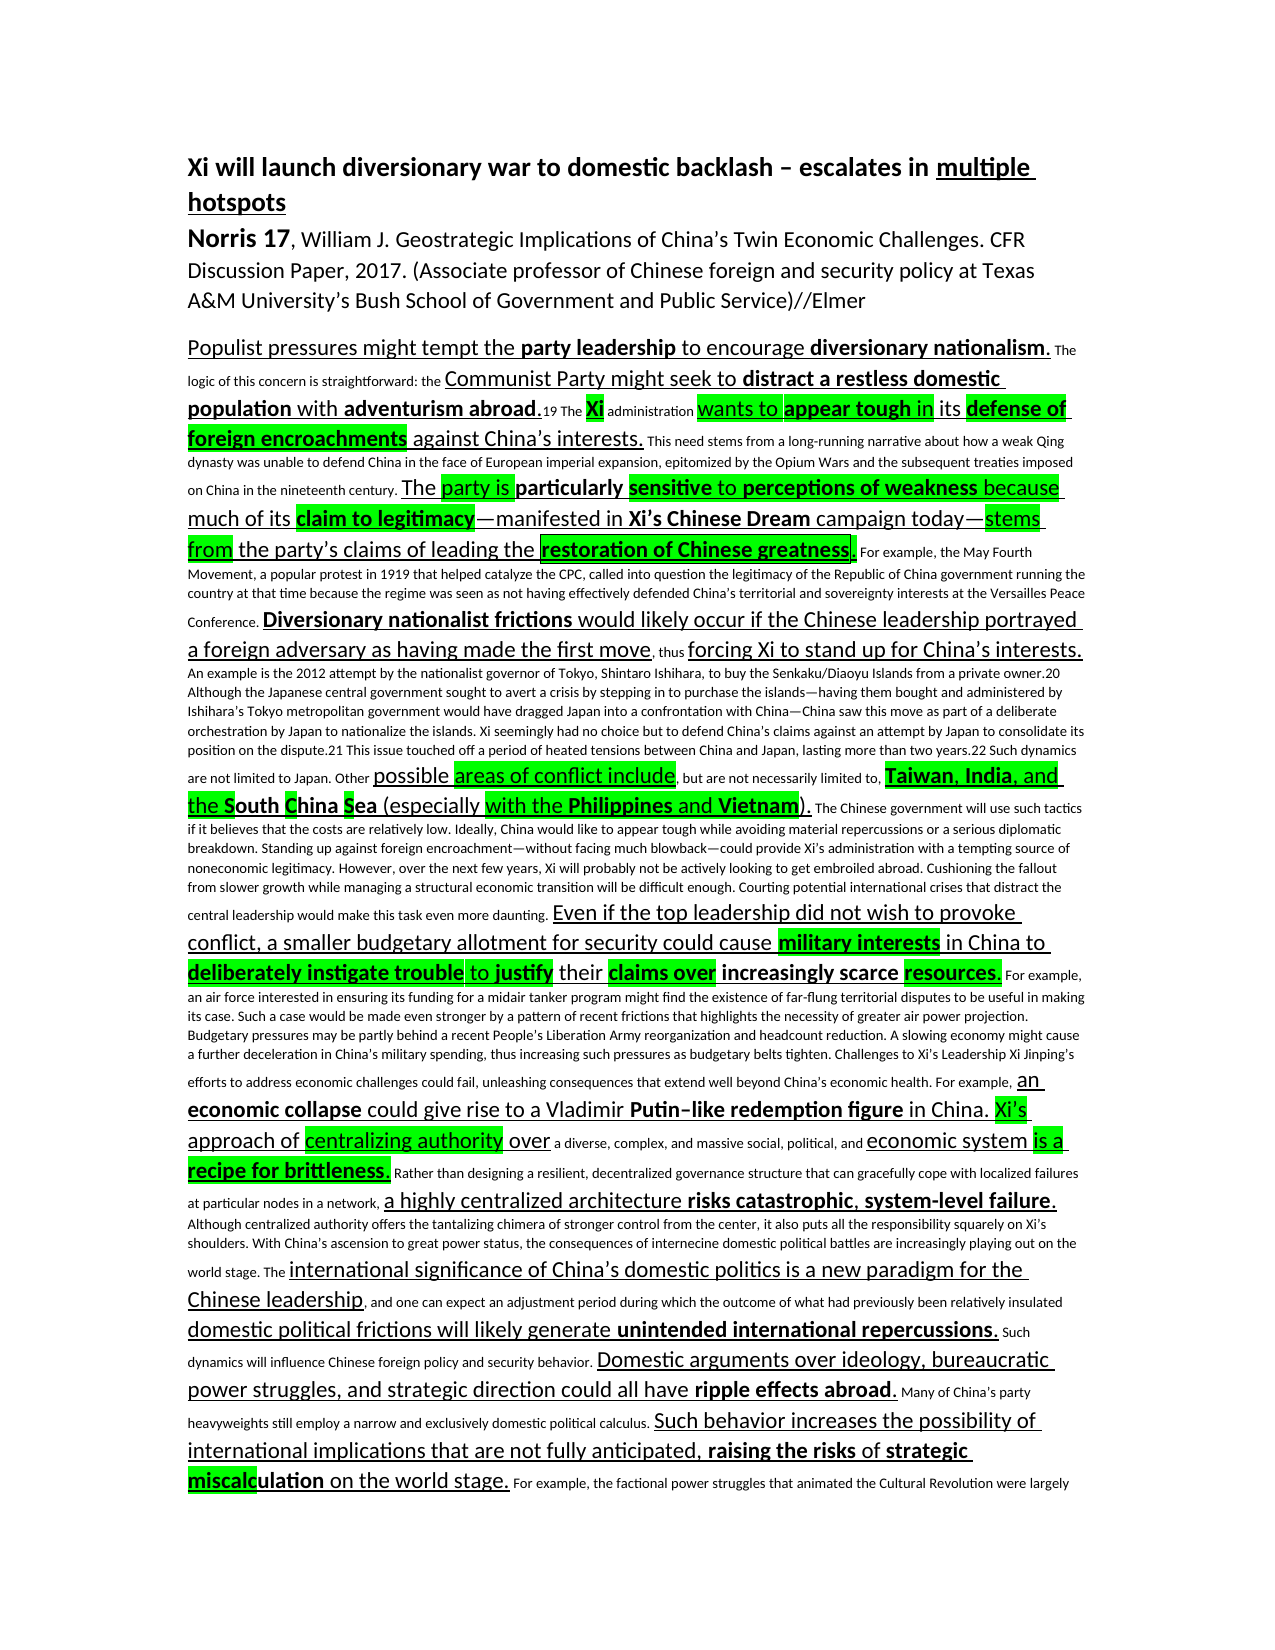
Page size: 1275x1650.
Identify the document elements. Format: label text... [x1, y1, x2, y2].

subtitle Xi will launch diversionary war to domestic backlash – escalates in multiple hotspots [187, 150, 1087, 219]
text Norris 17, William J. Geostrategic Implications of China’s Twin Economic Challenges. CFR Discussion Paper, 2017. (Associate professor of Chinese foreign and security policy at Texas A&M University’s Bush School of Government and Public Service)//Elmer [187, 221, 1087, 315]
